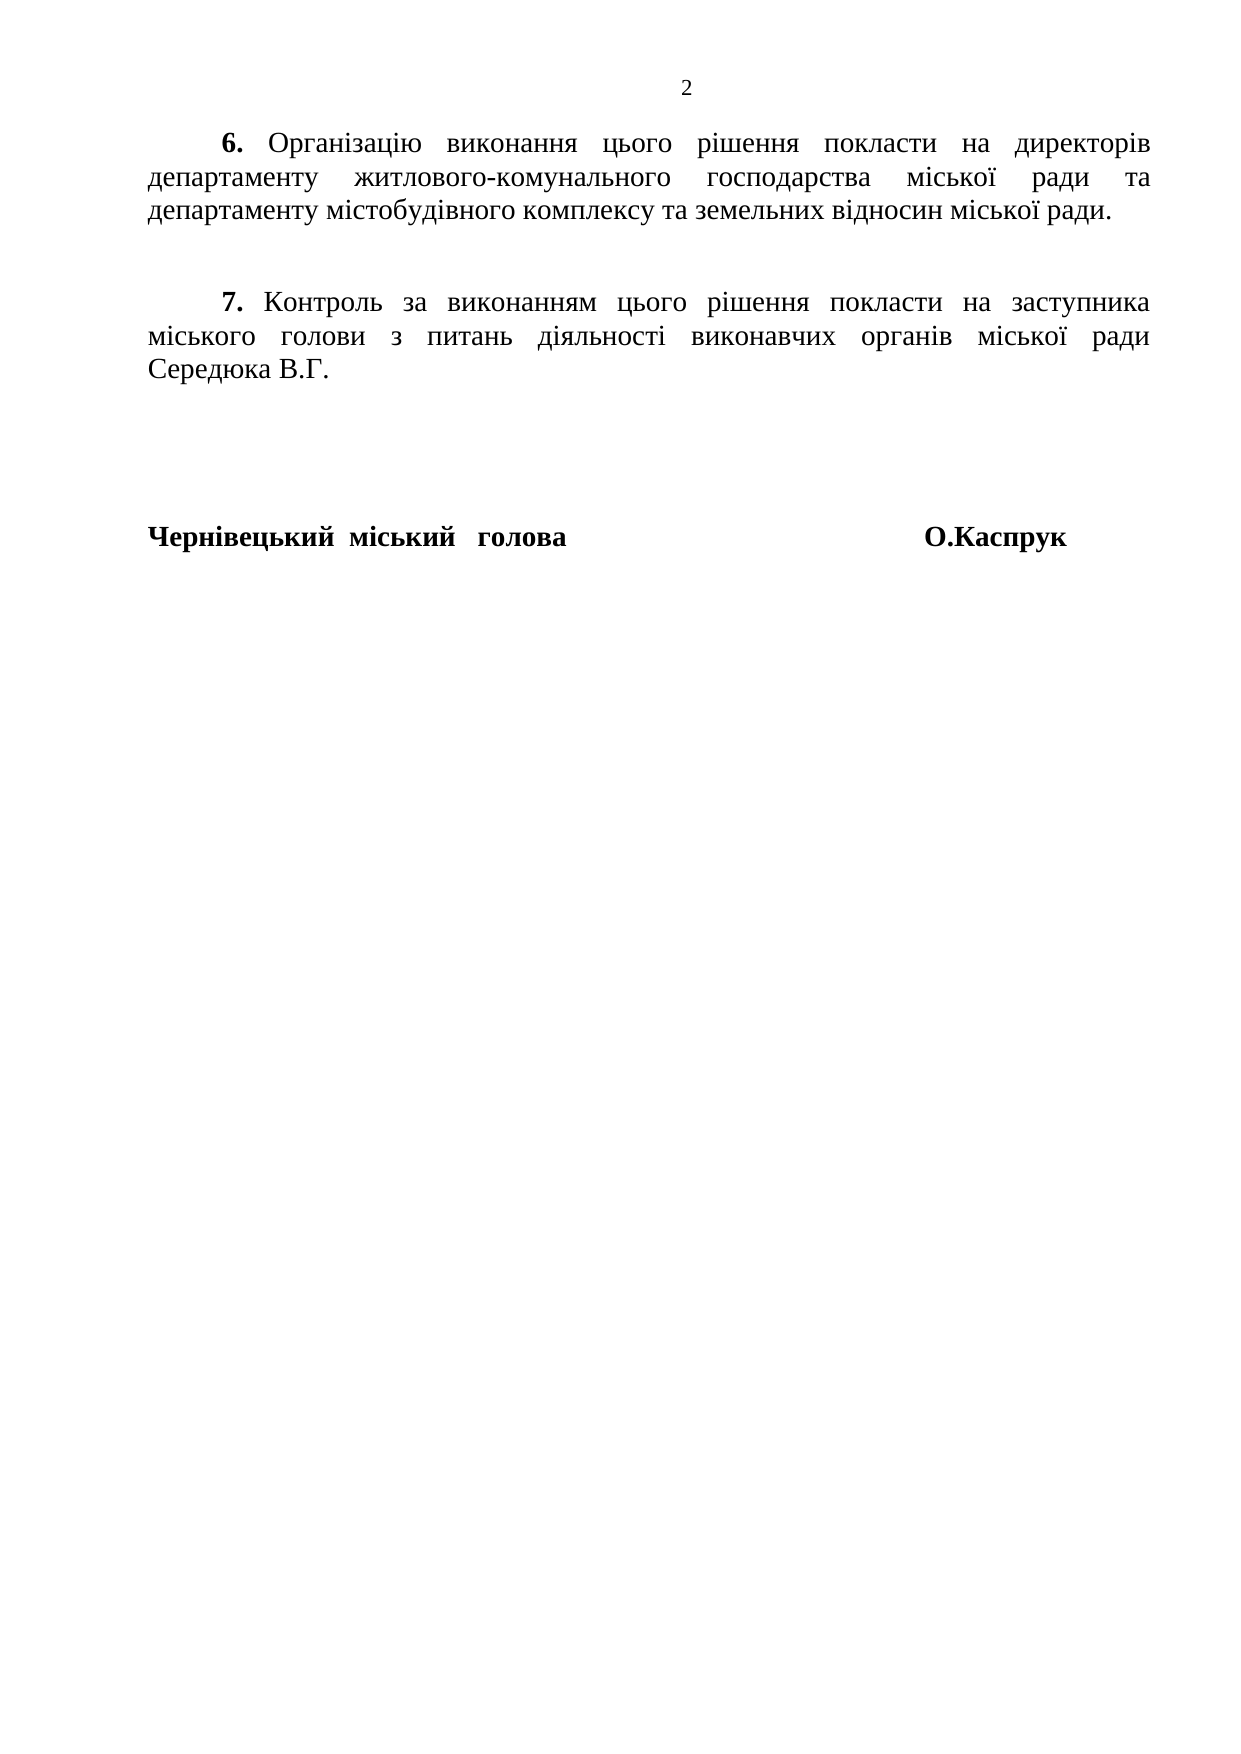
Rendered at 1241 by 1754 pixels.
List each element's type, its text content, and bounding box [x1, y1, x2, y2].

text Чернівецький міський голова О.Каспрук [148, 519, 1152, 586]
text 7. Контроль за виконанням цього рішення покласти на заступника міського голови з питань діяльності виконавчих органів міської ради Середюка В.Г. [148, 284, 1152, 385]
text 2 [148, 74, 1152, 100]
text 6. Організацію виконання цього рішення покласти на директорів департаменту житлового-комунального господарства міської ради та департаменту містобудівного комплексу та земельних відносин міської ради. [148, 125, 1152, 226]
